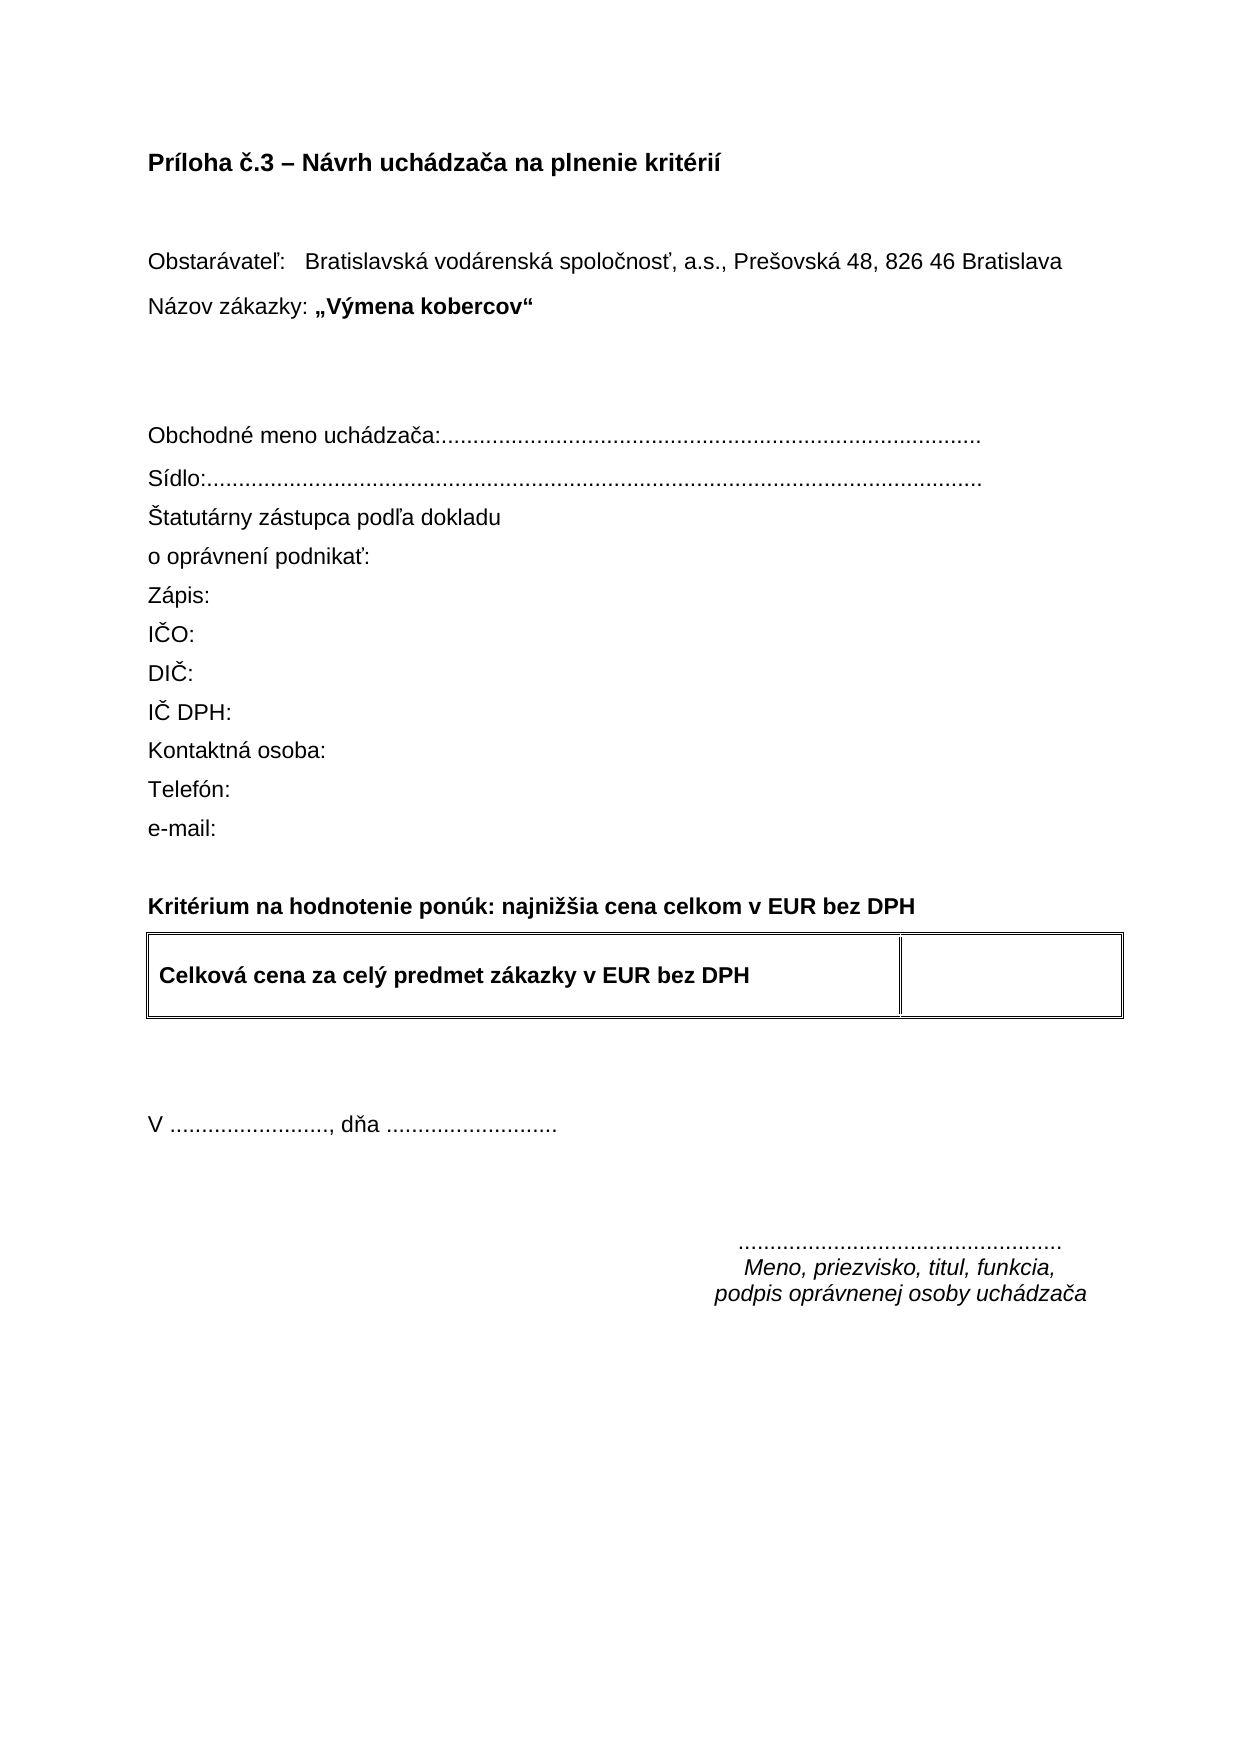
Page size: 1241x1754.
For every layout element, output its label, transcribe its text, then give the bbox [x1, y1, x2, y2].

table_header [901, 935, 1121, 1016]
text IČO: [148, 621, 1093, 647]
text DIČ: [148, 659, 1093, 686]
text Kontaktná osoba: [148, 737, 1093, 764]
text IČ DPH: [148, 698, 1093, 725]
table_header Celková cena za celý predmet zákazky v EUR bez DPH [149, 933, 901, 1016]
text Obchodné meno uchádzača:..................................................................................... [148, 422, 1093, 449]
text Názov zákazky: „Výmena kobercov“ [148, 293, 1093, 319]
text Meno, priezvisko, titul, funkcia, [148, 1254, 1093, 1280]
text Príloha č.3 – Návrh uchádzača na plnenie kritérií [148, 148, 1093, 176]
text Obstarávateľ: Bratislavská vodárenská spoločnosť, a.s., Prešovská 48, 826 46 Bratislava [148, 248, 1093, 274]
text o oprávnení podnikať: [148, 543, 1093, 569]
text Štatutárny zástupca podľa dokladu [148, 504, 1093, 531]
text Kritérium na hodnotenie ponúk: najnižšia cena celkom v EUR bez DPH [148, 893, 1093, 919]
text V ........................., dňa ........................... [148, 1111, 1093, 1137]
text Zápis: [148, 582, 1093, 608]
text e-mail: [148, 815, 1093, 841]
text Sídlo:.......................................................................................................................... [148, 465, 1093, 492]
text ................................................... [664, 1228, 1093, 1254]
text podpis oprávnenej osoby uchádzača [148, 1280, 1093, 1307]
text Telefón: [148, 776, 1093, 802]
